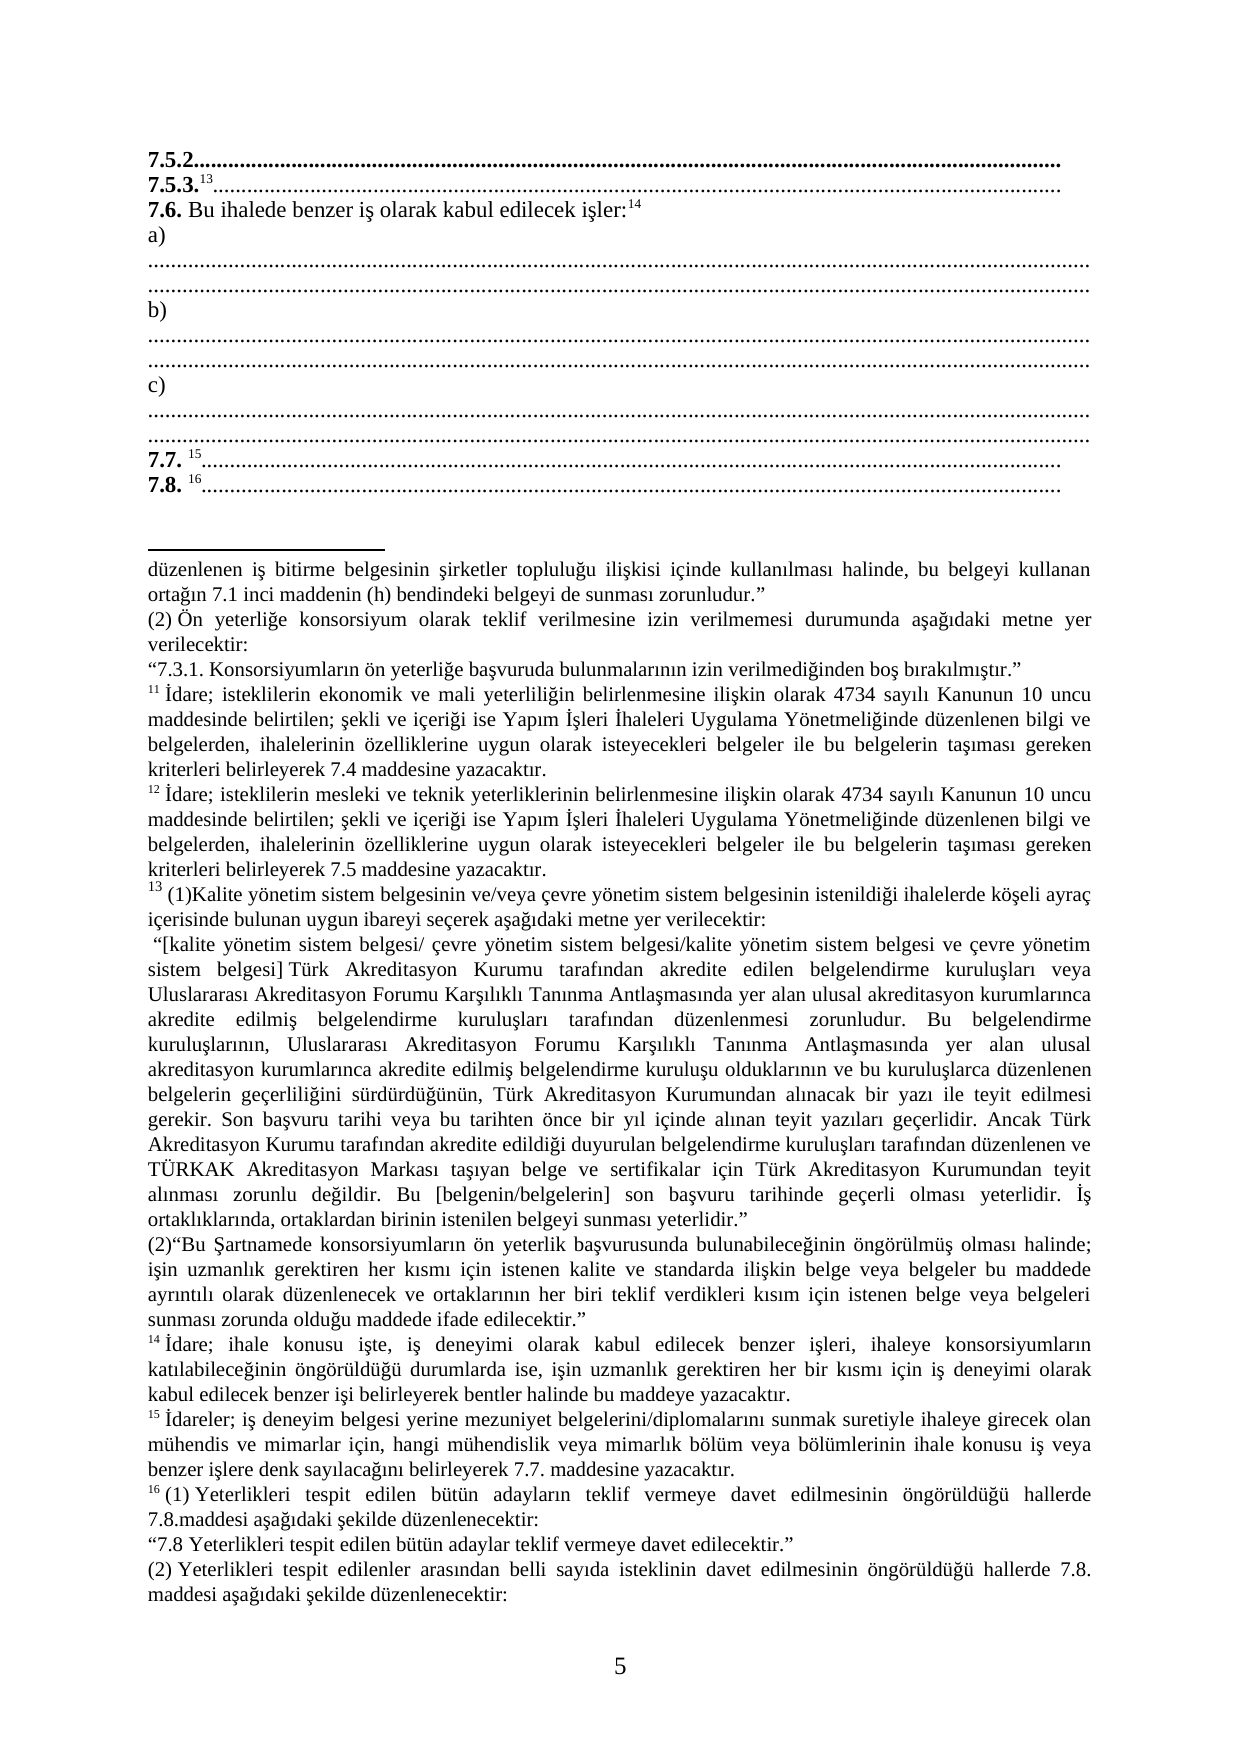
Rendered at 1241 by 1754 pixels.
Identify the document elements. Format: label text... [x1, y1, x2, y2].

text 7.8. [148, 473, 1092, 498]
text 7.5.2. [148, 148, 1092, 173]
text 7.7. [148, 448, 1092, 473]
text c) [148, 373, 1092, 448]
text 7.5.3. [148, 173, 1092, 198]
text a) [148, 223, 1092, 298]
text 7.6. Bu ihalede benzer iş olarak kabul edilecek işler: [148, 198, 1092, 223]
text b) [148, 298, 1092, 373]
